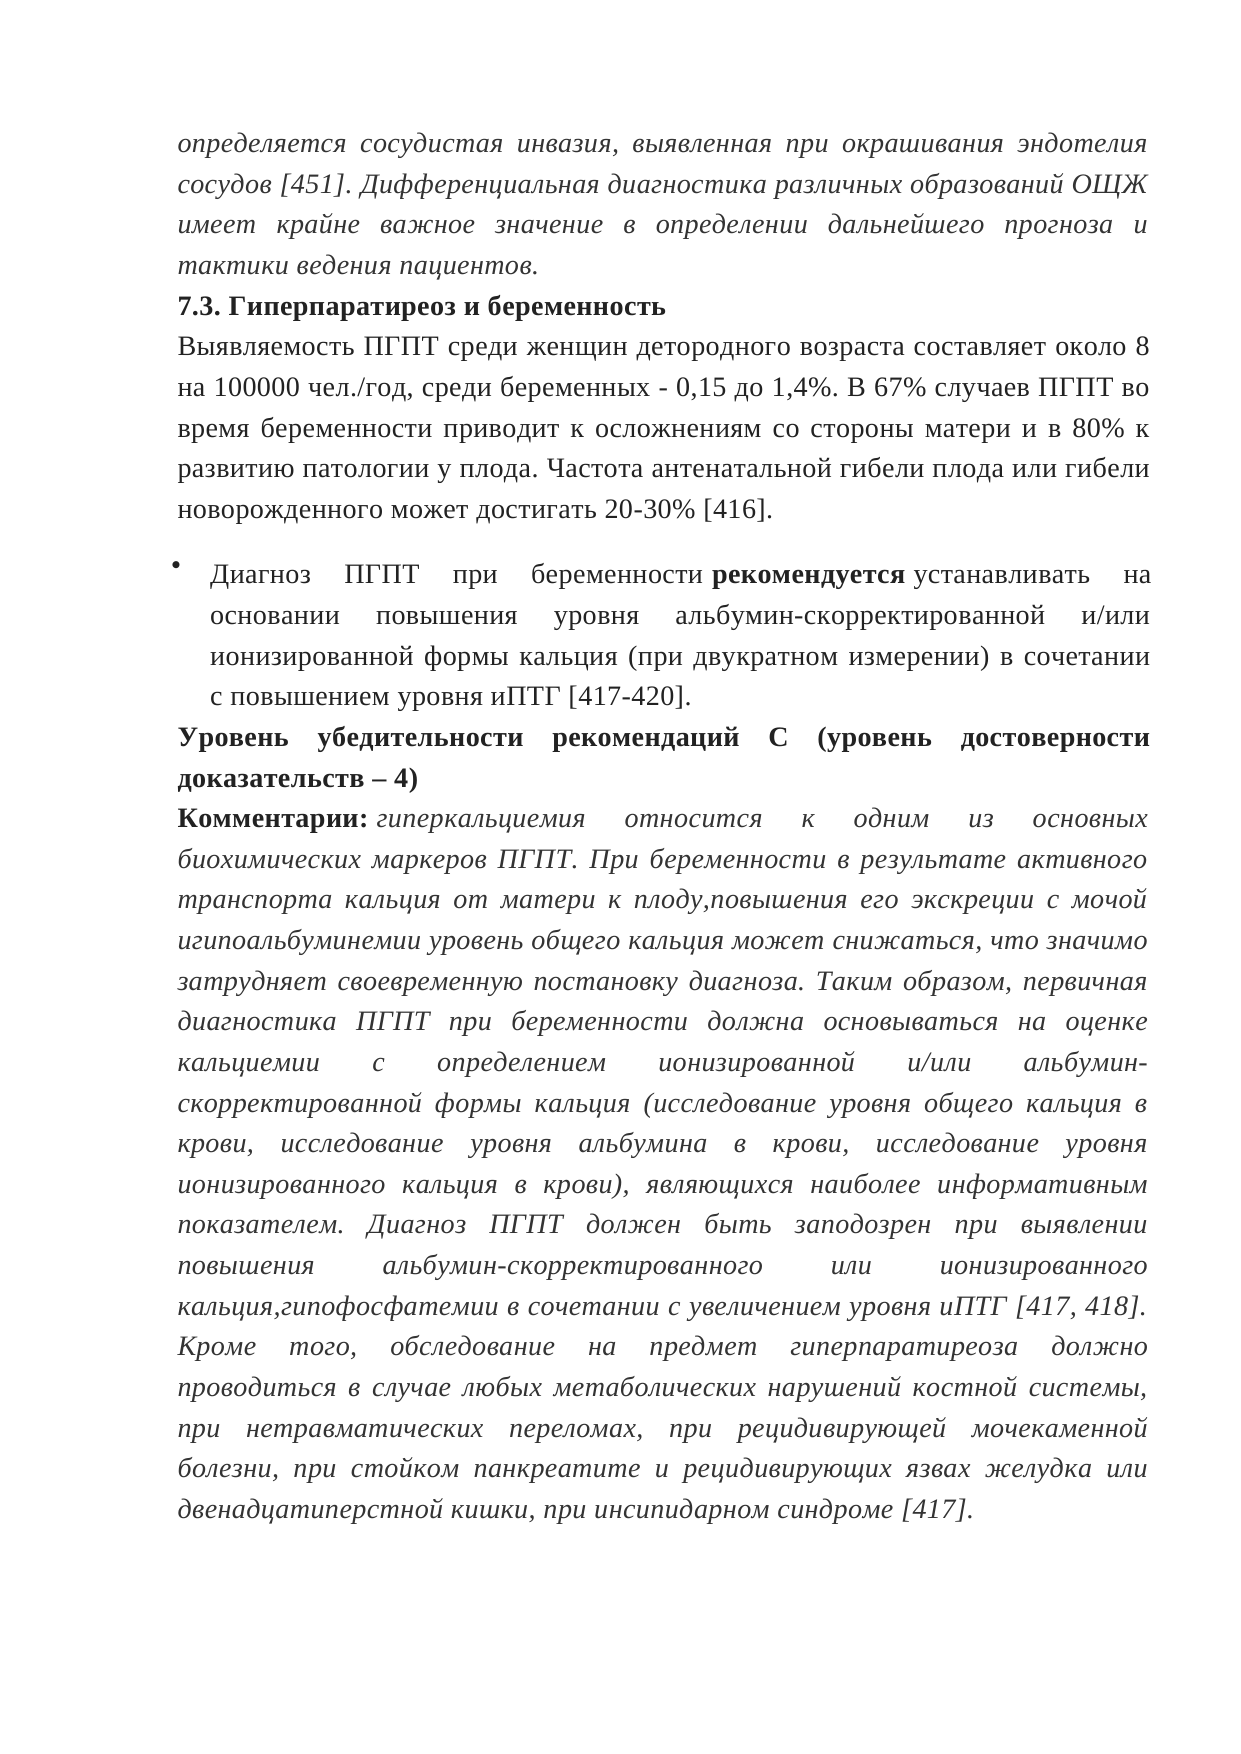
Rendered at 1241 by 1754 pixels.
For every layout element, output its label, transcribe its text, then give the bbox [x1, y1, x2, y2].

text 7.3. Гиперпаратиреоз и беременность [177, 281, 1152, 321]
text Выявляемость ПГПТ среди женщин детородного возраста составляет около 8 на 100000 чел./год, среди беременных - 0,15 до 1,4%. В 67% случаев ПГПТ во время беременности приводит к осложнениям со стороны матери и в 80% к развитию патологии у плода. Частота антенатальной гибели плода или гибели новорожденного может достигать 20-30% [416]. [177, 321, 1152, 524]
text Комментарии: гиперкальциемия относится к одним из основных биохимических маркеров ПГПТ. При беременности в результате активного транспорта кальция от матери к плоду,повышения его экскреции с мочой игипоальбуминемии уровень общего кальция может снижаться, что значимо затрудняет своевременную постановку диагноза. Таким образом, первичная диагностика ПГПТ при беременности должна основываться на оценке кальциемии с определением ионизированной и/или альбумин-скорректированной формы кальция (исследование уровня общего кальция в крови, исследование уровня альбумина в крови, исследование уровня ионизированного кальция в крови), являющихся наиболее информативным показателем. Диагноз ПГПТ должен быть заподозрен при выявлении повышения альбумин-скорректированного или ионизированного кальция,гипофосфатемии в сочетании с увеличением уровня иПТГ [417, 418]. Кроме того, обследование на предмет гиперпаратиреоза должно проводиться в случае любых метаболических нарушений костной системы, при нетравматических переломах, при рецидивирующей мочекаменной болезни, при стойком панкреатите и рецидивирующих язвах желудка или двенадцатиперстной кишки, при инсипидарном синдроме [417]. [177, 793, 1152, 1524]
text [177, 118, 1152, 281]
text Уровень убедительности рекомендаций С (уровень достоверности доказательств – 4) [177, 712, 1152, 793]
list Диагноз ПГПТ при беременности рекомендуется устанавливать на основании повышения уровня альбумин-скорректированной и/или ионизированной формы кальция (при двукратном измерении) в сочетании с повышением уровня иПТГ [417-420]. [172, 549, 1152, 712]
